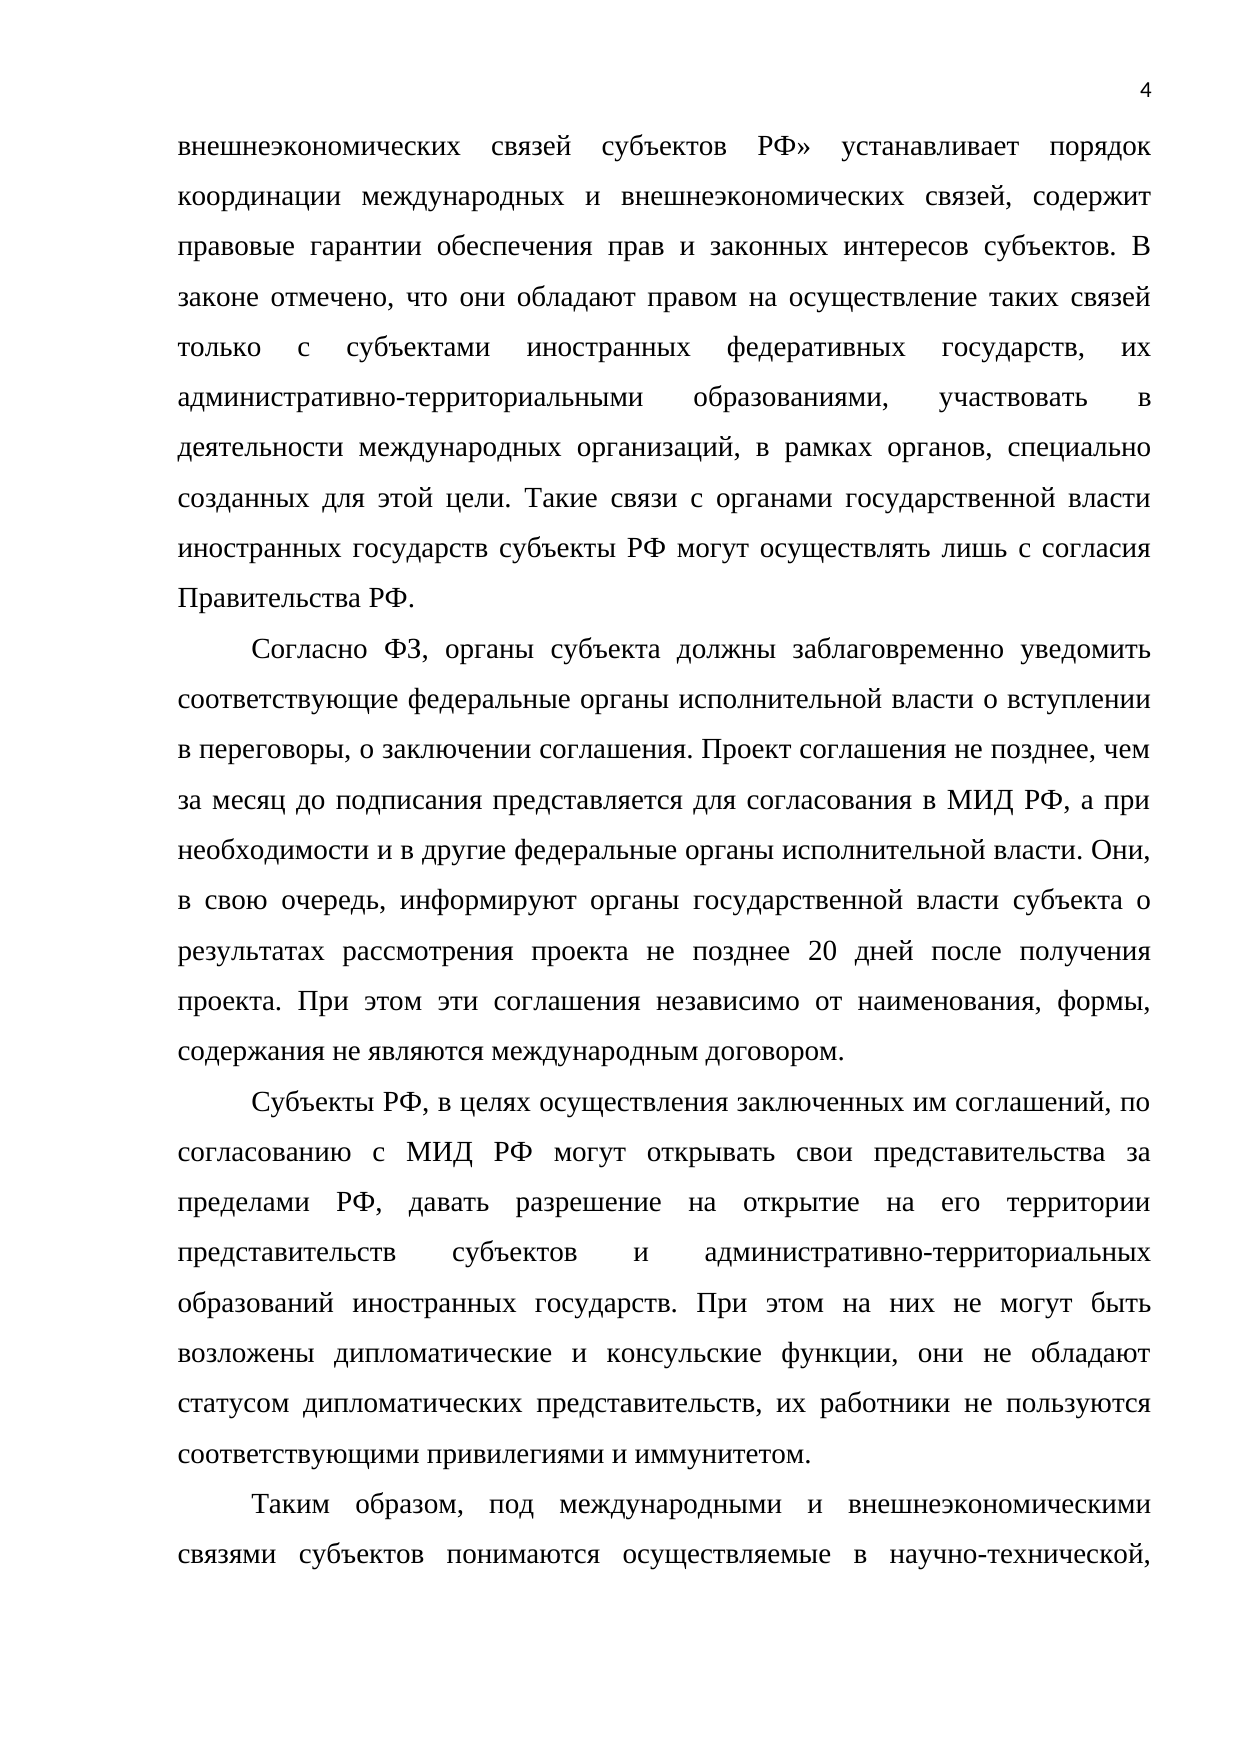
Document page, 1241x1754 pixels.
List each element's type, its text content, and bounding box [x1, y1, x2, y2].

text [177, 128, 1152, 614]
text Субъекты РФ, в целях осуществления заключенных им соглашений, по согласованию с МИД РФ могут открывать свои представительства за пределами РФ, давать разрешение на открытие на его территории представительств субъектов и административно-территориальных образований иностранных государств. При этом на них не могут быть возложены дипломатические и консульские функции, они не обладают статусом дипломатических представительств, их работники не пользуются соответствующими привилегиями и иммунитетом. [177, 1084, 1152, 1469]
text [177, 1486, 1152, 1570]
text Согласно ФЗ, органы субъекта должны заблаговременно уведомить соответствующие федеральные органы исполнительной власти о вступлении в переговоры, о заключении соглашения. Проект соглашения не позднее, чем за месяц до подписания представляется для согласования в МИД РФ, а при необходимости и в другие федеральные органы исполнительной власти. Они, в свою очередь, информируют органы государственной власти субъекта о результатах рассмотрения проекта не позднее 20 дней после получения проекта. При этом эти соглашения независимо от наименования, формы, содержания не являются международным договором. [177, 631, 1152, 1067]
